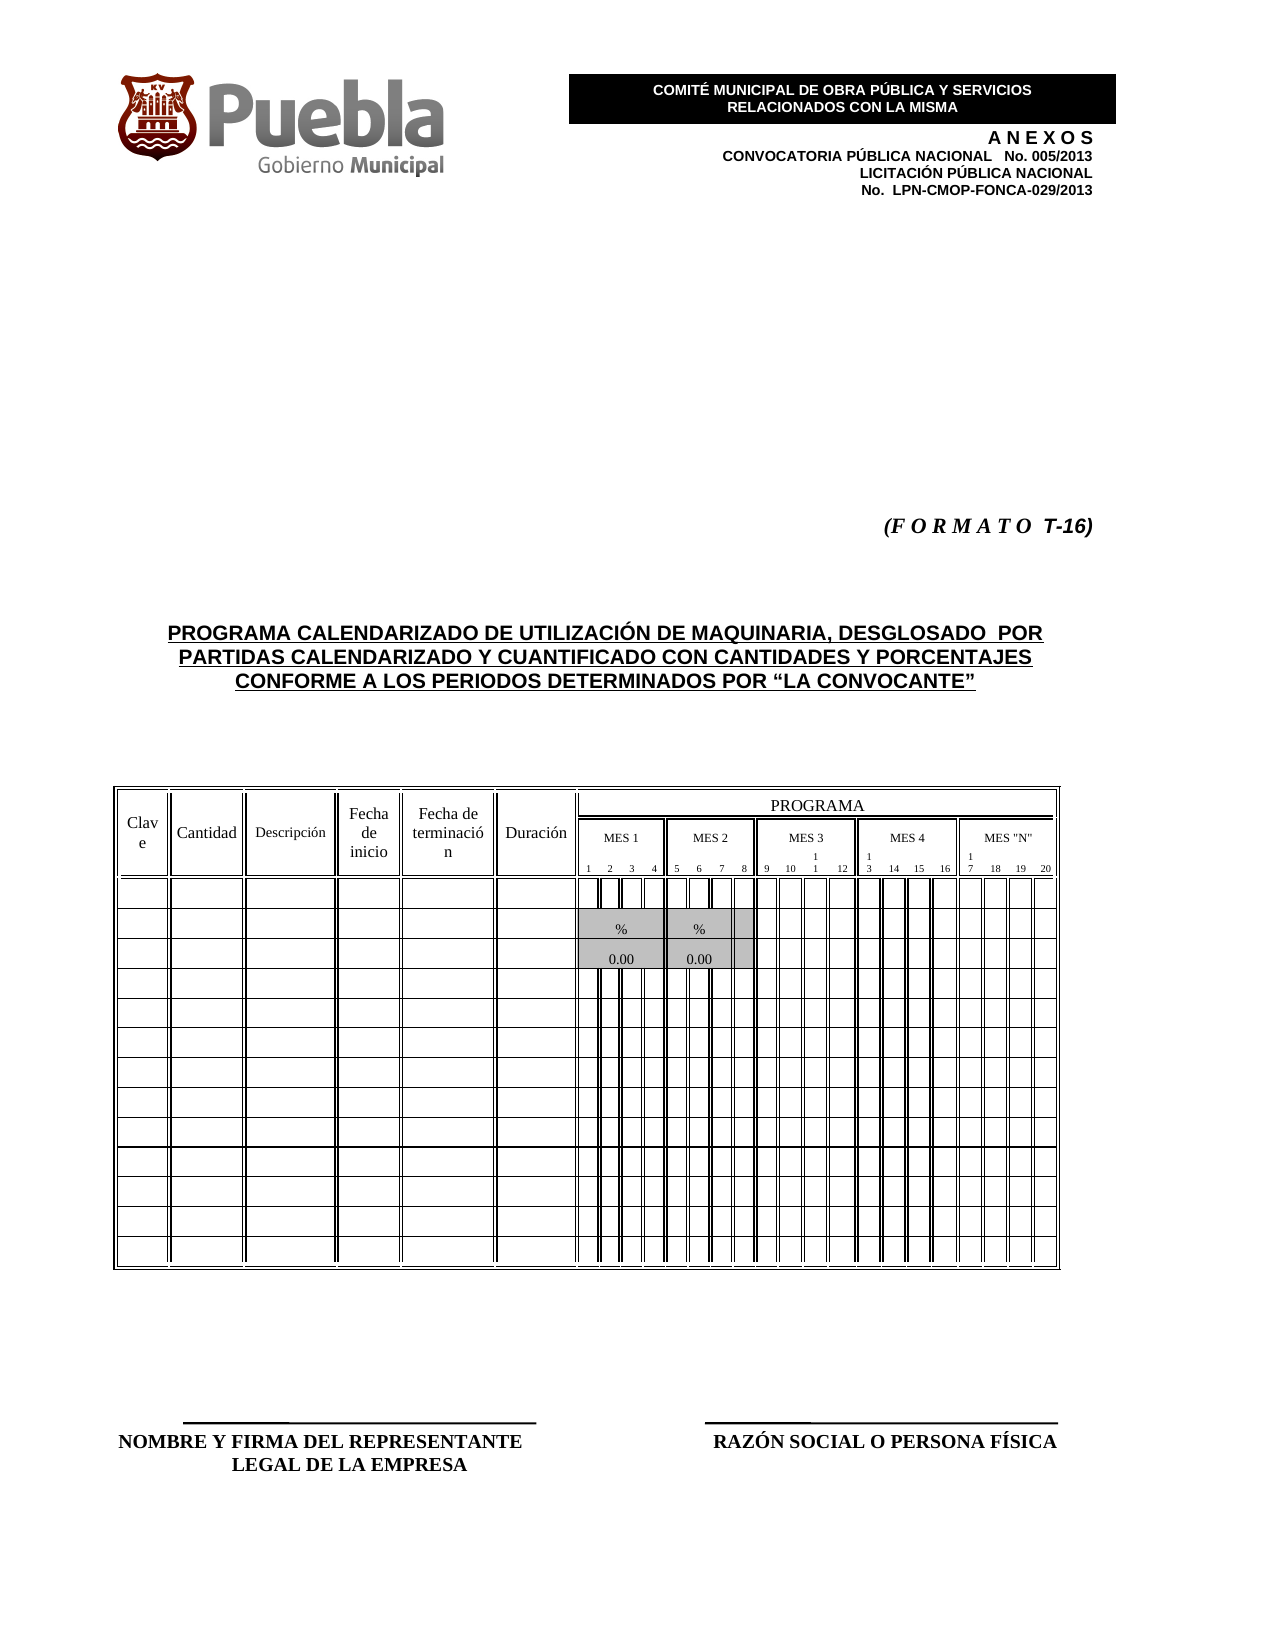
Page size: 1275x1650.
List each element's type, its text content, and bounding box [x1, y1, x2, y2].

table_cell [960, 1177, 981, 1206]
table_cell [780, 1207, 801, 1236]
table_cell [339, 939, 399, 968]
table_cell [1010, 1058, 1031, 1087]
table_cell [713, 1058, 731, 1087]
table_cell [830, 999, 854, 1027]
table_cell [645, 1148, 663, 1176]
table_cell [498, 999, 575, 1027]
table_cell [960, 939, 981, 968]
table_cell [498, 1148, 575, 1176]
table_cell [403, 1118, 493, 1146]
table_cell [960, 1207, 981, 1236]
table_cell [172, 1088, 242, 1117]
table_cell [1035, 909, 1056, 938]
table_cell [934, 1118, 956, 1146]
table_cell [735, 1058, 753, 1087]
table_cell [602, 1118, 618, 1146]
table_cell [247, 1028, 334, 1057]
table_cell [403, 969, 493, 997]
table_cell [118, 1028, 167, 1057]
table_cell [735, 1118, 753, 1146]
table_cell [247, 1207, 334, 1236]
table_cell [118, 1148, 167, 1176]
table_cell [690, 1088, 708, 1117]
table_cell [172, 1028, 242, 1057]
table_cell [668, 1118, 686, 1146]
table_cell [884, 939, 904, 968]
table_cell [118, 1118, 167, 1146]
table_cell [780, 879, 801, 908]
table_cell 19 [1008, 845, 1033, 874]
table_cell [339, 1177, 399, 1206]
table_cell [1035, 1177, 1056, 1206]
table_cell [983, 1237, 1008, 1266]
table_cell [118, 1177, 167, 1206]
table_cell 7 [710, 845, 733, 874]
table_cell [805, 1207, 826, 1236]
table_cell [1010, 879, 1031, 908]
table_cell [780, 909, 801, 938]
table_cell [884, 1088, 904, 1117]
table_cell [623, 1177, 641, 1206]
table_cell [623, 999, 641, 1027]
table_header Cantidad [169, 787, 244, 874]
table_cell [985, 1088, 1006, 1117]
table_cell [645, 1088, 663, 1117]
table_cell [643, 1237, 665, 1266]
table_cell [803, 1237, 828, 1266]
table_cell [498, 1207, 575, 1236]
table_cell [713, 879, 731, 908]
table_cell [172, 939, 242, 968]
table_cell [780, 1058, 801, 1087]
table_cell [690, 1118, 708, 1146]
table_cell [884, 1207, 904, 1236]
table_cell [498, 969, 575, 997]
table_cell 4 [643, 845, 663, 874]
table_cell [960, 879, 981, 908]
table_cell [602, 879, 618, 908]
table_cell [339, 1028, 399, 1057]
table_cell [602, 1058, 618, 1087]
table_cell [1010, 939, 1031, 968]
table_cell [805, 999, 826, 1027]
table_cell % [579, 909, 663, 938]
table_cell [780, 1088, 801, 1117]
table_cell [579, 1058, 597, 1087]
table_cell [805, 1148, 826, 1176]
table_cell [859, 909, 879, 938]
table_cell [713, 1088, 731, 1117]
table_cell [172, 879, 242, 908]
table_cell [859, 969, 879, 997]
table_cell [884, 1028, 904, 1057]
table_cell [859, 1118, 879, 1146]
table_cell [733, 1237, 755, 1266]
table_cell [172, 1207, 242, 1236]
table_cell [909, 1148, 929, 1176]
table_cell [805, 1118, 826, 1146]
table_cell MES 3 [758, 820, 854, 845]
table_cell [758, 879, 776, 908]
table_cell [758, 1148, 776, 1176]
table_cell [690, 969, 708, 997]
table_cell [985, 1028, 1006, 1057]
table_cell [805, 1028, 826, 1057]
table_cell [403, 939, 493, 968]
table_cell [780, 1177, 801, 1206]
table_cell [710, 1237, 733, 1266]
table_cell [118, 969, 167, 997]
table_cell [830, 969, 854, 997]
table_cell [495, 1237, 577, 1266]
table_cell [830, 1088, 854, 1117]
table_cell [690, 1148, 708, 1176]
table_cell [579, 1118, 597, 1146]
table_cell [830, 939, 854, 968]
table_cell [758, 999, 776, 1027]
table_cell [1035, 969, 1056, 997]
table_cell [735, 879, 753, 908]
table_cell [403, 1028, 493, 1057]
table_cell [859, 1028, 879, 1057]
table_cell [758, 969, 776, 997]
table_cell [118, 1088, 167, 1117]
table_cell 15 [906, 845, 931, 874]
table_cell [668, 1148, 686, 1176]
table_cell [403, 999, 493, 1027]
table_cell [172, 1177, 242, 1206]
table_cell [856, 1237, 881, 1266]
table_cell 14 [881, 845, 906, 874]
table_cell [645, 1058, 663, 1087]
table_cell 20 [1033, 845, 1056, 874]
table_cell [1010, 999, 1031, 1027]
table_cell [859, 999, 879, 1027]
table_cell [859, 1207, 879, 1236]
table_cell [884, 1058, 904, 1087]
table_cell [623, 1028, 641, 1057]
table_cell [985, 1118, 1006, 1146]
table_cell [1010, 1028, 1031, 1057]
table_cell [735, 1148, 753, 1176]
table_cell [665, 1237, 688, 1266]
table_cell [690, 1177, 708, 1206]
table_cell [1010, 1088, 1031, 1117]
table_cell [985, 1177, 1006, 1206]
table_cell [339, 1207, 399, 1236]
table_cell [985, 879, 1006, 908]
table_cell [1035, 999, 1056, 1027]
table_cell [623, 879, 641, 908]
table_cell [579, 879, 597, 908]
table_cell 3 [620, 845, 643, 874]
table_cell [909, 1058, 929, 1087]
table_cell [1010, 1148, 1031, 1176]
table_cell [758, 1028, 776, 1057]
table_cell [960, 1058, 981, 1087]
table_cell [985, 1148, 1006, 1176]
table_cell [498, 1088, 575, 1117]
table_cell [1010, 1207, 1031, 1236]
table_cell [690, 1028, 708, 1057]
table_cell [805, 909, 826, 938]
table_cell [1033, 1237, 1056, 1266]
picture [118, 73, 444, 177]
table_cell [960, 999, 981, 1027]
table_cell [735, 969, 753, 997]
table_cell [1033, 875, 1058, 908]
table_cell [960, 969, 981, 997]
table_cell [247, 909, 334, 938]
table_cell [247, 1148, 334, 1176]
table_cell [118, 1207, 167, 1236]
table_cell [758, 909, 776, 938]
table_cell [244, 1237, 337, 1266]
table_cell [985, 969, 1006, 997]
table_cell [668, 969, 686, 997]
table_cell [498, 1118, 575, 1146]
table_cell [859, 939, 879, 968]
table_cell [713, 999, 731, 1027]
table_cell MES "N" [958, 815, 1058, 845]
table_cell [602, 1177, 618, 1206]
table_cell [909, 909, 929, 938]
table_cell [909, 1088, 929, 1117]
table_cell [403, 1148, 493, 1176]
table_cell [881, 1237, 906, 1266]
table_cell [337, 1237, 401, 1266]
table_cell 1 [579, 845, 599, 874]
table_cell [1010, 909, 1031, 938]
table_cell [909, 1177, 929, 1206]
table_cell % [668, 909, 731, 938]
table_cell [906, 1237, 931, 1266]
table_cell [934, 969, 956, 997]
table_cell [735, 999, 753, 1027]
table_cell [735, 909, 753, 938]
table_cell [339, 1088, 399, 1117]
table_cell [623, 969, 641, 997]
table_cell [339, 1058, 399, 1087]
table_cell [985, 909, 1006, 938]
table_cell [909, 999, 929, 1027]
table_cell [403, 879, 493, 908]
table_cell [118, 1237, 169, 1266]
table_cell [247, 969, 334, 997]
table_cell [668, 1028, 686, 1057]
table_cell [688, 1237, 710, 1266]
table_cell [1010, 969, 1031, 997]
table_header Duración [495, 787, 577, 874]
table_cell MES 4 [859, 820, 956, 845]
table_cell [758, 1118, 776, 1146]
table_cell [805, 939, 826, 968]
table_cell [713, 1148, 731, 1176]
table_cell [934, 1028, 956, 1057]
table_cell [830, 1207, 854, 1236]
table_cell [690, 1058, 708, 1087]
table_cell [805, 1177, 826, 1206]
table_cell [498, 1177, 575, 1206]
table_cell [172, 909, 242, 938]
table_cell [735, 1088, 753, 1117]
table_cell [668, 1088, 686, 1117]
table_cell [403, 1207, 493, 1236]
table_cell [403, 909, 493, 938]
table_cell [1035, 1058, 1056, 1087]
table_cell [780, 939, 801, 968]
table_cell [909, 939, 929, 968]
table_cell [339, 1118, 399, 1146]
table_header Fecha de terminación [401, 787, 495, 874]
table_cell [960, 909, 981, 938]
table_cell [780, 1028, 801, 1057]
table_cell [339, 969, 399, 997]
table_cell [859, 1148, 879, 1176]
table_cell [713, 1177, 731, 1206]
table_cell [1035, 1028, 1056, 1057]
table_cell [172, 969, 242, 997]
table_cell [172, 999, 242, 1027]
table_cell [755, 1237, 778, 1266]
table_cell [830, 909, 854, 938]
table_cell [735, 1028, 753, 1057]
table_cell [758, 1177, 776, 1206]
table_header PROGRAMA [577, 790, 1056, 815]
text LEGAL DE [118, 1453, 1092, 1476]
table_cell [645, 1207, 663, 1236]
table_cell [668, 879, 686, 908]
table_cell [805, 1088, 826, 1117]
table_cell 0.00 [668, 939, 731, 968]
table_cell [602, 1088, 618, 1117]
table_cell [909, 1207, 929, 1236]
table_cell [247, 939, 334, 968]
table_cell 18 [983, 845, 1008, 874]
table_cell [713, 1207, 731, 1236]
table_cell [577, 1237, 599, 1266]
table_cell [934, 909, 956, 938]
table_cell [758, 1088, 776, 1117]
table_cell [645, 1118, 663, 1146]
table_cell [735, 939, 753, 968]
table_cell [985, 999, 1006, 1027]
table_cell [498, 939, 575, 968]
table_cell [884, 999, 904, 1027]
table_cell [339, 1148, 399, 1176]
table_cell [960, 1148, 981, 1176]
table_header Descripción [244, 787, 337, 874]
table_cell [623, 1207, 641, 1236]
table_cell [690, 999, 708, 1027]
table_cell [668, 1177, 686, 1206]
table_cell [645, 1028, 663, 1057]
table_cell [758, 1058, 776, 1087]
table_cell 0.00 [579, 939, 663, 968]
table_header Clave [116, 787, 169, 874]
table_cell [931, 1237, 958, 1266]
table_cell [579, 1207, 597, 1236]
table_cell [830, 1118, 854, 1146]
table_cell [1010, 1118, 1031, 1146]
table_cell [645, 1177, 663, 1206]
table_cell [602, 999, 618, 1027]
table_cell [645, 999, 663, 1027]
table_cell [780, 1148, 801, 1176]
table_cell [830, 1028, 854, 1057]
table_cell 5 [668, 845, 688, 874]
table_cell [339, 999, 399, 1027]
table_cell [172, 1148, 242, 1176]
table_cell [1008, 1237, 1033, 1266]
table_cell [1035, 1207, 1056, 1236]
table_cell [602, 1028, 618, 1057]
table_cell [934, 1177, 956, 1206]
table_cell [830, 879, 854, 908]
table_cell [934, 1088, 956, 1117]
table_cell [884, 879, 904, 908]
table_cell 2 [600, 845, 620, 874]
text (F O R M A T O T-16) [118, 513, 1092, 538]
table_cell [859, 1177, 879, 1206]
table_cell [884, 1118, 904, 1146]
table_cell [780, 969, 801, 997]
table_cell [1035, 939, 1056, 968]
table_cell [934, 999, 956, 1027]
table_cell [960, 1028, 981, 1057]
table_cell [172, 1118, 242, 1146]
table_cell [690, 1207, 708, 1236]
table_cell [579, 969, 597, 997]
table_cell [859, 1058, 879, 1087]
table_cell 16 [931, 845, 956, 874]
table_cell 10 [778, 845, 803, 874]
table_cell 11 [803, 845, 828, 874]
table_cell [780, 999, 801, 1027]
table_cell [1035, 1148, 1056, 1176]
table_cell [118, 1058, 167, 1087]
table_cell [805, 1058, 826, 1087]
table_cell [884, 969, 904, 997]
table_cell [958, 1237, 983, 1266]
table_cell [884, 909, 904, 938]
table_cell [623, 1058, 641, 1087]
table_cell [934, 879, 956, 908]
table_cell [623, 1118, 641, 1146]
table_cell [1010, 1177, 1031, 1206]
table_cell [934, 1148, 956, 1176]
table_header Fecha de inicio [337, 787, 401, 874]
table_cell [339, 909, 399, 938]
table_cell [247, 1058, 334, 1087]
table_cell [339, 879, 399, 908]
table_cell [668, 999, 686, 1027]
table_cell [247, 879, 334, 908]
table_cell [118, 999, 167, 1027]
table_cell [909, 1118, 929, 1146]
table_cell [247, 999, 334, 1027]
table_cell [118, 939, 167, 968]
table_cell [805, 969, 826, 997]
table_cell [713, 1028, 731, 1057]
table_cell [1035, 1118, 1056, 1146]
table_cell [172, 1058, 242, 1087]
table_cell [247, 1088, 334, 1117]
text PROGRAMA CALENDARIZADO DE UTILIZACIÓN DE MAQUINARIA, DESGLOSADO POR PARTIDAS CALENDARIZADO Y CUANTIFICADO CON CANTIDADES Y PORCENTAJES CONFORME A LOS PERIODOS DETERMINADOS POR “LA CONVOCANTE” [118, 621, 1092, 693]
table_cell [498, 879, 575, 908]
table_cell [579, 1177, 597, 1206]
table_cell [758, 939, 776, 968]
table_cell [403, 1058, 493, 1087]
table_cell [116, 875, 169, 908]
table_cell [579, 999, 597, 1027]
table_cell [960, 1088, 981, 1117]
table_cell 13 [859, 845, 881, 874]
table_cell [780, 1118, 801, 1146]
table_cell [884, 1177, 904, 1206]
table_cell 17 [960, 845, 983, 874]
table_cell 8 [733, 845, 753, 874]
table_cell [884, 1148, 904, 1176]
table_cell [623, 1148, 641, 1176]
table_cell [498, 909, 575, 938]
table_cell [735, 1207, 753, 1236]
table_cell [668, 1207, 686, 1236]
table_cell [690, 879, 708, 908]
table_cell [985, 1058, 1006, 1087]
table_cell [403, 1177, 493, 1206]
table_cell [169, 1237, 244, 1266]
table_cell [247, 1177, 334, 1206]
table_cell [623, 1088, 641, 1117]
table_cell [118, 909, 167, 938]
table_cell [758, 1207, 776, 1236]
table_cell [602, 1207, 618, 1236]
table_cell MES 2 [668, 820, 753, 845]
table_cell [830, 1148, 854, 1176]
table_cell [830, 1058, 854, 1087]
table_cell [985, 939, 1006, 968]
table_cell [909, 879, 929, 908]
table_cell [859, 1088, 879, 1117]
table_cell [401, 1237, 495, 1266]
table_cell [934, 1058, 956, 1087]
table_cell [403, 1088, 493, 1117]
table_cell [985, 1207, 1006, 1236]
table_cell [645, 879, 663, 908]
table_cell [1035, 1088, 1056, 1117]
table_cell [934, 1207, 956, 1236]
table_cell [247, 1118, 334, 1146]
table_cell [602, 969, 618, 997]
table_cell [579, 1028, 597, 1057]
table_cell [620, 1237, 643, 1266]
table_cell [645, 969, 663, 997]
table_cell [735, 1177, 753, 1206]
table_cell [498, 1028, 575, 1057]
text NOMBRE Y FIRMA DEL REPRESENTANTE RAZÓN SOCIAL O PERSONA FÍSICA [118, 1430, 1092, 1453]
table_cell [602, 1148, 618, 1176]
table_cell [960, 1118, 981, 1146]
table_cell [828, 1237, 856, 1266]
table_cell [498, 1058, 575, 1087]
table_cell [805, 879, 826, 908]
table_cell [600, 1237, 620, 1266]
table_cell 6 [688, 845, 710, 874]
table_cell 12 [828, 845, 854, 874]
table_cell [713, 1118, 731, 1146]
table_cell [934, 939, 956, 968]
table_cell MES 1 [579, 820, 663, 845]
table_cell [830, 1177, 854, 1206]
table_cell [713, 969, 731, 997]
table_cell [579, 1148, 597, 1176]
table_cell [859, 879, 879, 908]
table_cell [579, 1088, 597, 1117]
table_cell [909, 1028, 929, 1057]
table_cell [668, 1058, 686, 1087]
table_cell 9 [758, 845, 778, 874]
table_cell [778, 1237, 803, 1266]
table_cell [909, 969, 929, 997]
